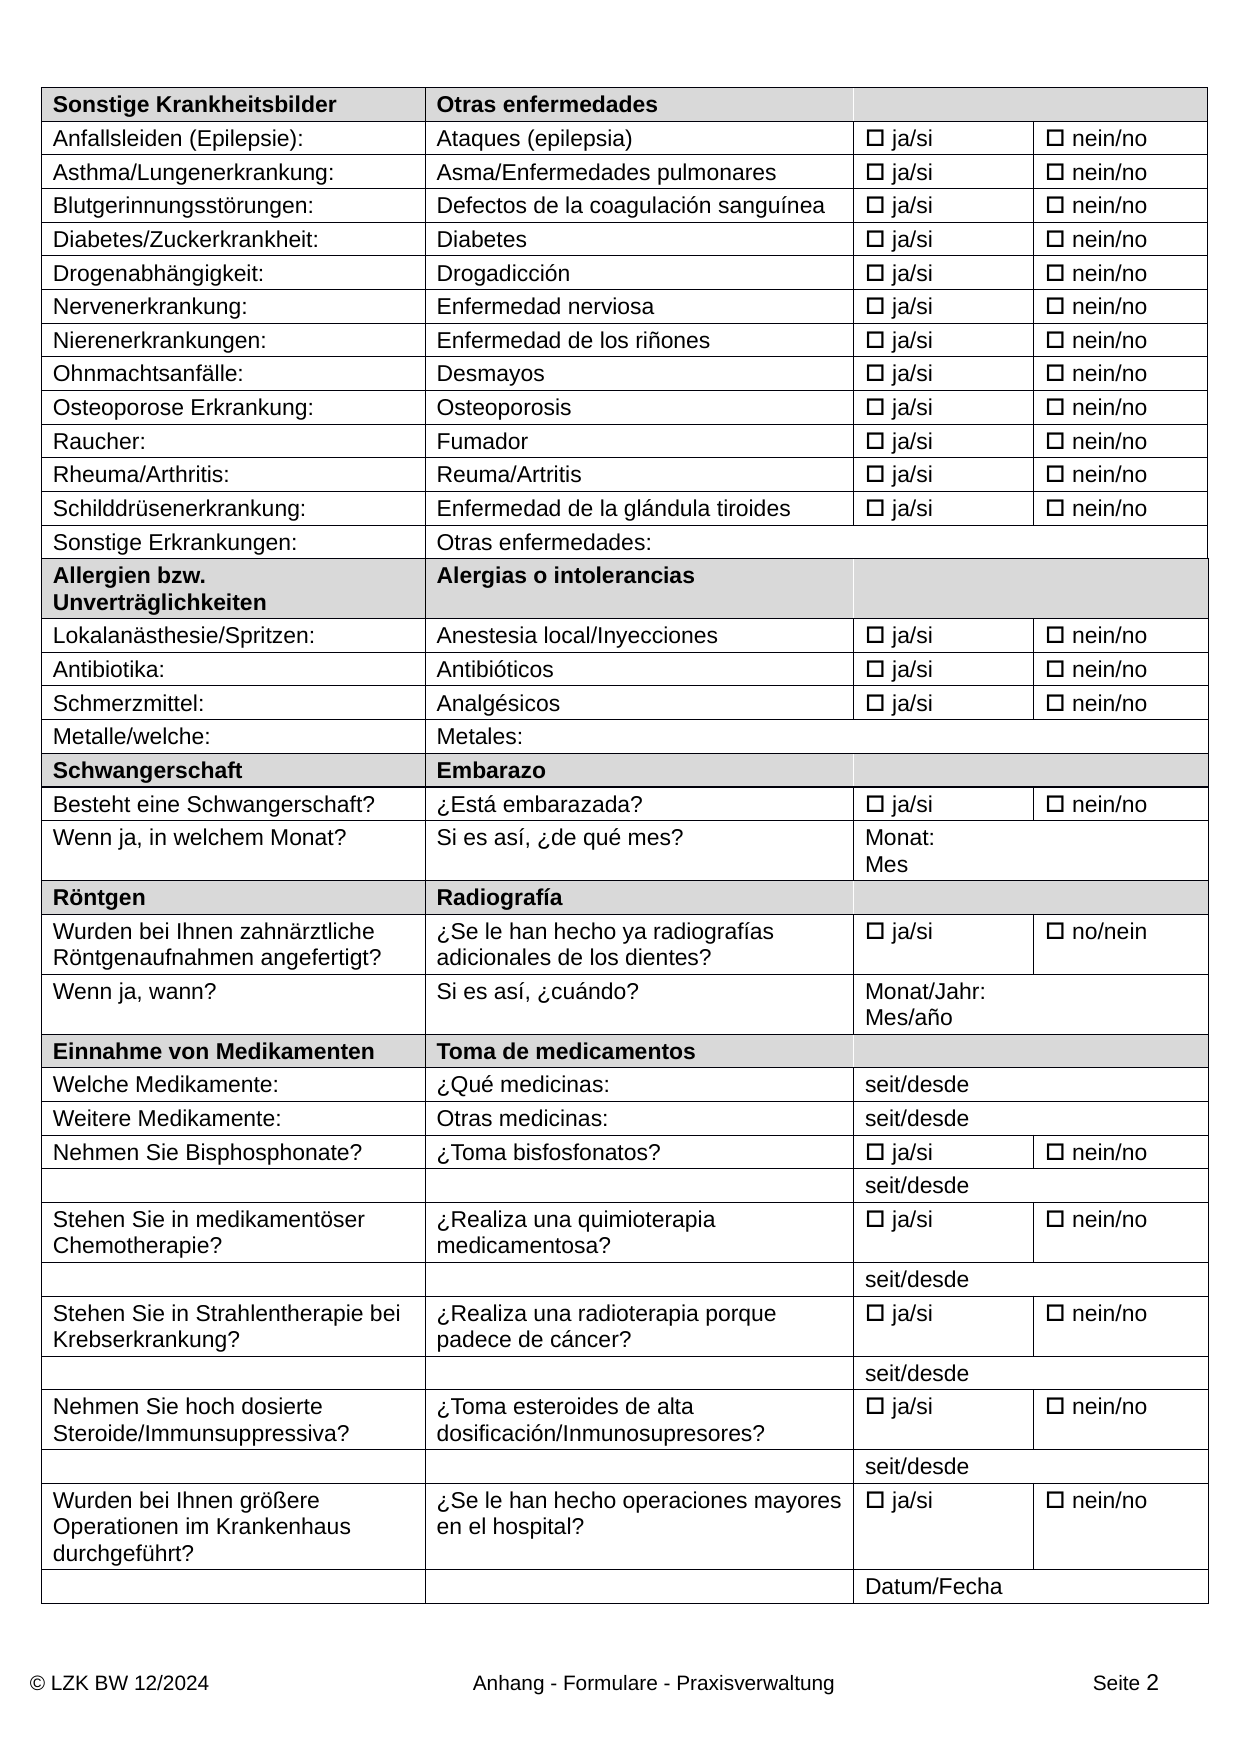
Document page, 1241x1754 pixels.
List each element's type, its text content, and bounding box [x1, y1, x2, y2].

table_cell [426, 1570, 853, 1603]
table_cell ja/si [854, 1484, 1033, 1569]
table_cell Diabetes [426, 223, 853, 255]
table_cell ja/si [854, 788, 1033, 820]
table_cell Schmerzmittel: [42, 686, 425, 719]
table_cell Rheuma/Arthritis: [42, 458, 425, 491]
table_cell Raucher: [42, 425, 425, 457]
table_cell Anestesia local/Inyecciones [426, 619, 853, 652]
table_cell seit/desde [854, 1450, 1034, 1483]
table_cell [1034, 1169, 1208, 1202]
table_cell Nehmen Sie hoch dosierte Steroide/Immunsuppressiva? [42, 1390, 425, 1449]
table_cell Osteoporose Erkrankung: [42, 391, 425, 423]
table_cell ja/si [854, 915, 1033, 974]
table_cell Toma de medicamentos [426, 1035, 853, 1067]
table_cell [426, 1263, 853, 1296]
table_cell Monat/Jahr: Mes/año [854, 975, 1034, 1034]
table_cell ja/si [854, 619, 1033, 652]
table_cell nein/no [1034, 324, 1207, 356]
table_cell nein/no [1034, 155, 1207, 188]
table_cell Otras medicinas: [426, 1102, 853, 1134]
table_cell Analgésicos [426, 686, 853, 719]
table_cell Datum/Fecha [854, 1570, 1034, 1603]
table_cell ja/si [854, 1203, 1033, 1262]
table_cell Osteoporosis [426, 391, 853, 423]
table_cell [42, 1357, 425, 1389]
table_cell Sonstige Erkrankungen: [42, 526, 425, 558]
table_cell seit/desde [854, 1068, 1034, 1101]
table_cell [1034, 1263, 1208, 1296]
table_cell seit/desde [854, 1357, 1034, 1389]
table_header [854, 88, 1034, 121]
table_cell ja/si [854, 189, 1033, 222]
table_cell ja/si [854, 425, 1033, 457]
table_cell ¿Toma bisfosfonatos? [426, 1136, 853, 1168]
table_cell [1034, 1068, 1208, 1101]
table_cell nein/no [1034, 189, 1207, 222]
table_cell Wurden bei Ihnen größere Operationen im Krankenhaus durchgeführt? [42, 1484, 425, 1569]
table_cell Si es así, ¿cuándo? [426, 975, 853, 1034]
table_cell nein/no [1034, 223, 1207, 255]
table_cell nein/no [1034, 653, 1208, 685]
table_cell Metalle/welche: [42, 720, 425, 753]
table_cell [1034, 1357, 1208, 1389]
table_cell Radiografía [426, 881, 853, 914]
table_cell [42, 1450, 425, 1483]
table_cell nein/no [1034, 357, 1207, 390]
table_cell [854, 559, 1034, 618]
table_cell Welche Medikamente: [42, 1068, 425, 1101]
table_cell Enfermedad de los riñones [426, 324, 853, 356]
table_cell Fumador [426, 425, 853, 457]
table_cell [854, 526, 1034, 558]
table_cell [854, 881, 1034, 914]
table_cell nein/no [1034, 1297, 1208, 1356]
table_cell [854, 720, 1034, 753]
table_cell nein/no [1034, 425, 1207, 457]
table_cell [854, 1035, 1034, 1067]
table_cell Ataques (epilepsia) [426, 122, 853, 154]
table_cell [1034, 526, 1207, 558]
table_cell Desmayos [426, 357, 853, 390]
table_cell Reuma/Artritis [426, 458, 853, 491]
table_cell ja/si [854, 1297, 1033, 1356]
table_cell [1034, 1102, 1208, 1134]
table_cell seit/desde [854, 1169, 1034, 1202]
table_cell Enfermedad de la glándula tiroides [426, 492, 853, 524]
table_cell Stehen Sie in Strahlentherapie bei Krebserkrankung? [42, 1297, 425, 1356]
table_cell Allergien bzw. Unverträglichkeiten [42, 559, 425, 618]
table_cell Enfermedad nerviosa [426, 290, 853, 323]
table_cell Wenn ja, wann? [42, 975, 425, 1034]
table_cell Metales: [426, 720, 853, 753]
table_cell ja/si [854, 458, 1033, 491]
table_cell Blutgerinnungsstörungen: [42, 189, 425, 222]
table_cell Wenn ja, in welchem Monat? [42, 821, 425, 880]
table_cell [426, 1357, 853, 1389]
table_cell Embarazo [426, 754, 853, 786]
table_cell nein/no [1034, 122, 1207, 154]
table_cell Lokalanästhesie/Spritzen: [42, 619, 425, 652]
table_cell ja/si [854, 391, 1033, 423]
table_cell [1034, 559, 1208, 618]
table_cell [426, 1450, 853, 1483]
table_cell ja/si [854, 256, 1033, 289]
table_cell nein/no [1034, 391, 1207, 423]
table_cell nein/no [1034, 1136, 1208, 1168]
table_cell ja/si [854, 155, 1033, 188]
table_cell no/nein [1034, 915, 1208, 974]
table_cell Nierenerkrankungen: [42, 324, 425, 356]
table_cell Nervenerkrankung: [42, 290, 425, 323]
table_cell ¿Se le han hecho ya radiografías adicionales de los dientes? [426, 915, 853, 974]
table_cell ¿Se le han hecho operaciones mayores en el hospital? [426, 1484, 853, 1569]
table_cell Antibióticos [426, 653, 853, 685]
table_cell ja/si [854, 1136, 1033, 1168]
table_cell ¿Toma esteroides de alta dosificación/Inmunosupresores? [426, 1390, 853, 1449]
table_header [1034, 88, 1207, 121]
table_cell Schwangerschaft [42, 754, 425, 786]
table_cell Antibiotika: [42, 653, 425, 685]
table_cell Asma/Enfermedades pulmonares [426, 155, 853, 188]
table_cell Diabetes/Zuckerkrankheit: [42, 223, 425, 255]
table_cell Röntgen [42, 881, 425, 914]
table_cell nein/no [1034, 686, 1208, 719]
table_cell ja/si [854, 122, 1033, 154]
table_cell [1034, 720, 1208, 753]
table_cell [1034, 975, 1208, 1034]
table_cell Drogadicción [426, 256, 853, 289]
table_cell Stehen Sie in medikamentöser Chemotherapie? [42, 1203, 425, 1262]
table_cell nein/no [1034, 290, 1207, 323]
table_cell Monat: Mes [854, 821, 1034, 880]
table_cell [42, 1169, 425, 1202]
table_cell nein/no [1034, 1390, 1208, 1449]
table_cell seit/desde [854, 1263, 1034, 1296]
table_cell Schilddrüsenerkrankung: [42, 492, 425, 524]
table_cell [1034, 1570, 1208, 1603]
table_cell [1034, 1450, 1208, 1483]
table_cell [1034, 754, 1208, 786]
table_cell seit/desde [854, 1102, 1034, 1134]
table_header Otras enfermedades [426, 88, 853, 121]
table_cell Asthma/Lungenerkrankung: [42, 155, 425, 188]
table_cell ¿Realiza una radioterapia porque padece de cáncer? [426, 1297, 853, 1356]
table_cell nein/no [1034, 1484, 1208, 1569]
table_header Sonstige Krankheitsbilder [42, 88, 425, 121]
table_cell [42, 1570, 425, 1603]
table_cell nein/no [1034, 619, 1208, 652]
table_cell ¿Realiza una quimioterapia medicamentosa? [426, 1203, 853, 1262]
table_cell Ohnmachtsanfälle: [42, 357, 425, 390]
table_cell Anfallsleiden (Epilepsie): [42, 122, 425, 154]
table_cell nein/no [1034, 458, 1207, 491]
table_cell Otras enfermedades: [426, 526, 853, 558]
table_cell [426, 1169, 853, 1202]
table_cell Wurden bei Ihnen zahnärztliche Röntgenaufnahmen angefertigt? [42, 915, 425, 974]
table_cell [854, 754, 1034, 786]
table_cell ja/si [854, 223, 1033, 255]
table_cell ja/si [854, 686, 1033, 719]
table_cell ja/si [854, 324, 1033, 356]
table_cell Weitere Medikamente: [42, 1102, 425, 1134]
table_cell Drogenabhängigkeit: [42, 256, 425, 289]
table_cell ja/si [854, 1390, 1033, 1449]
table_cell Defectos de la coagulación sanguínea [426, 189, 853, 222]
table_cell [1034, 881, 1208, 914]
table_cell ja/si [854, 492, 1033, 524]
table_cell nein/no [1034, 1203, 1208, 1262]
table_cell [42, 1263, 425, 1296]
table_cell ja/si [854, 290, 1033, 323]
table_cell [1034, 1035, 1208, 1067]
table_cell ¿Está embarazada? [426, 788, 853, 820]
table_cell Nehmen Sie Bisphosphonate? [42, 1136, 425, 1168]
table_cell ja/si [854, 357, 1033, 390]
table_cell [1034, 821, 1208, 880]
table_cell nein/no [1034, 492, 1207, 524]
table_cell nein/no [1034, 788, 1208, 820]
table_cell Si es así, ¿de qué mes? [426, 821, 853, 880]
table_cell Besteht eine Schwangerschaft? [42, 788, 425, 820]
table_cell Einnahme von Medikamenten [42, 1035, 425, 1067]
table_cell ¿Qué medicinas: [426, 1068, 853, 1101]
table_cell nein/no [1034, 256, 1207, 289]
table_cell Alergias o intolerancias [426, 559, 853, 618]
table_cell ja/si [854, 653, 1033, 685]
